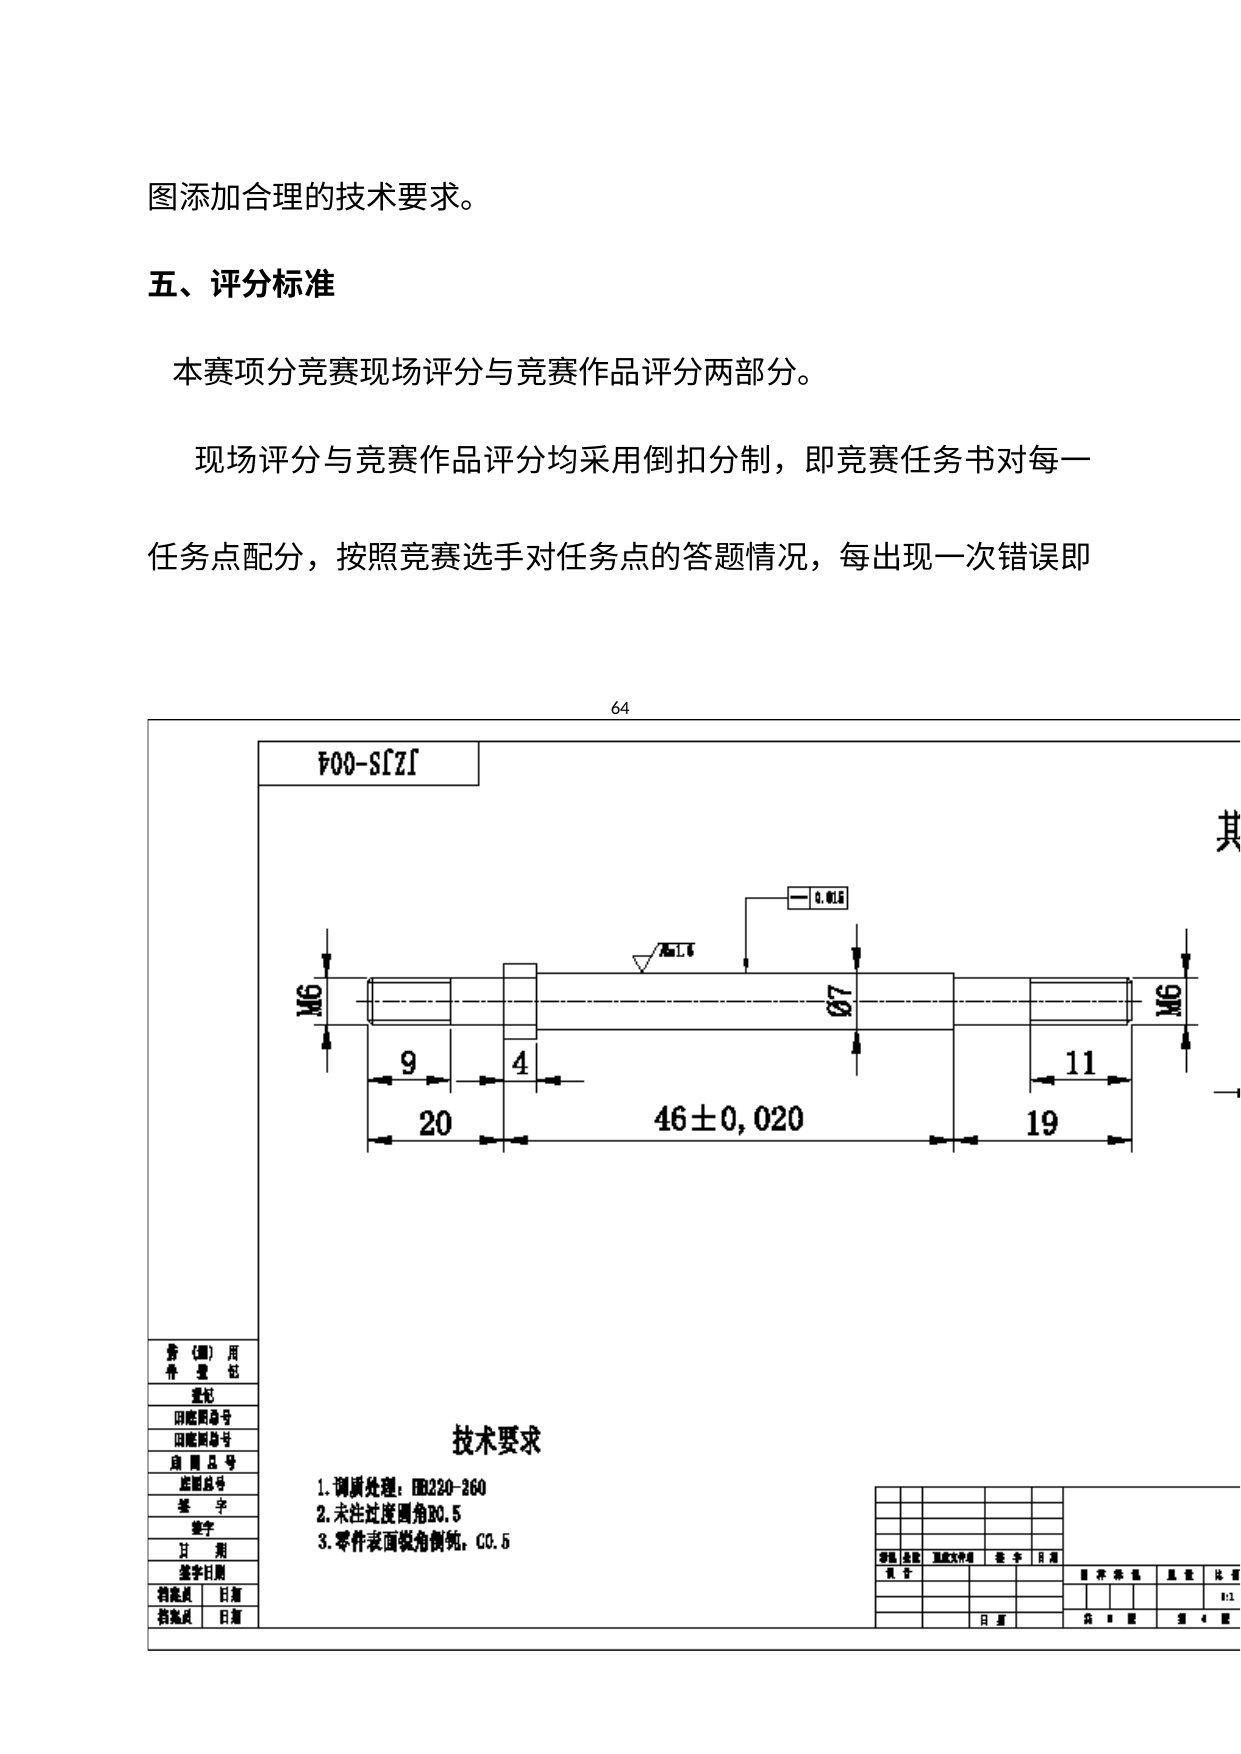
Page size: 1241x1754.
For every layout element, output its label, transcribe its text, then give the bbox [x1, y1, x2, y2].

text 五、评分标准 [148, 250, 1092, 315]
text c、参赛选手可根据各零件结构、机构工作环境，查阅竞赛文件允许的机械设计手册或竞赛软件自带的技术要求条目，对零件及装配图添加合理的技术要求。 [148, 162, 1092, 227]
text 本赛项分竞赛现场评分与竞赛作品评分两部分。 [148, 337, 1092, 402]
text 现场评分与竞赛作品评分均采用倒扣分制，即竞赛任务书对每一任务点配分，按照竞赛选手对任务点的答题情况，每出现一次错误即扣分，直至扣完该任务点的全部配分为止。 [148, 425, 1092, 587]
